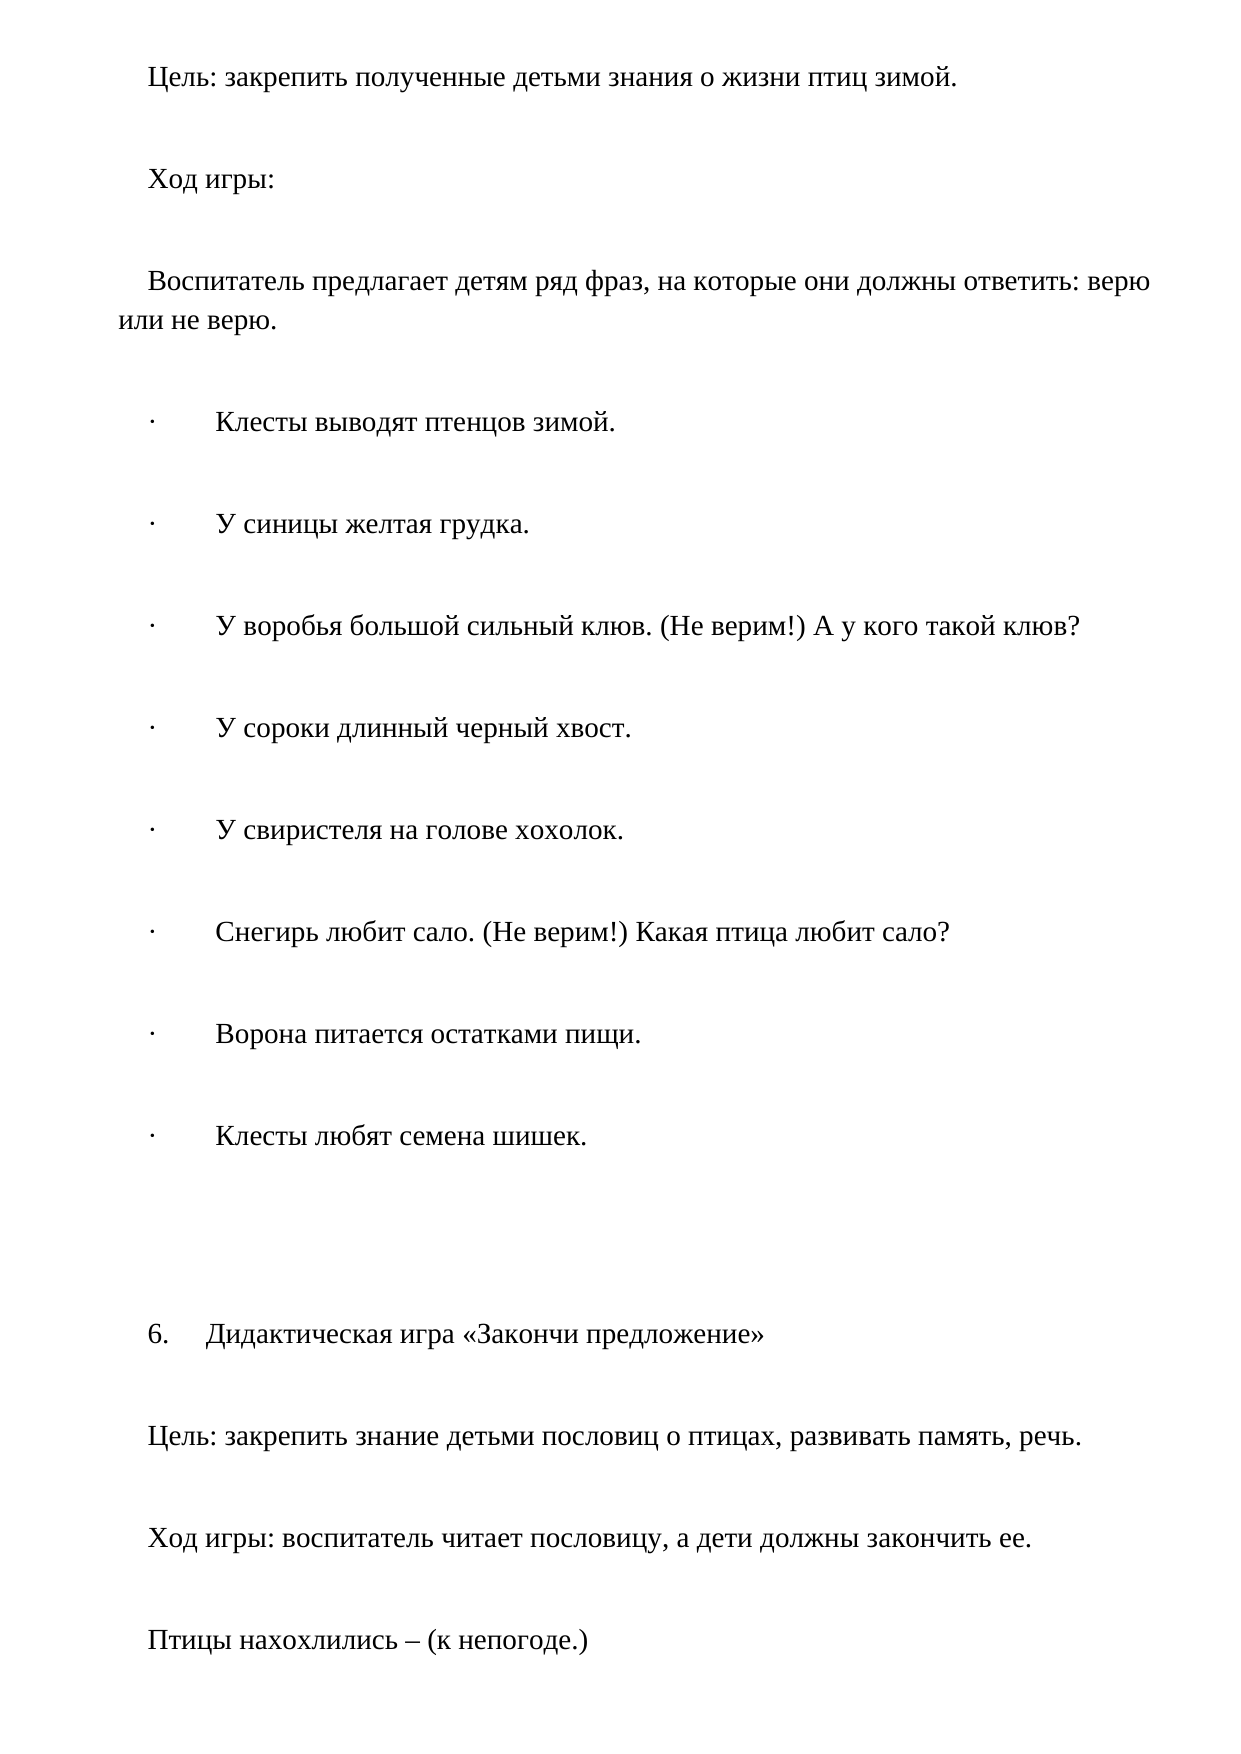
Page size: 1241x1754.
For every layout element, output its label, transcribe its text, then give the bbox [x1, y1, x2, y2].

text · У сороки длинный черный хвост. [118, 710, 1181, 744]
text · У свиристеля на голове хохолок. [118, 812, 1181, 846]
text Птицы нахохлились – (к непогоде.) [118, 1622, 1181, 1656]
text · Клесты любят семена шишек. [118, 1118, 1181, 1152]
text Ход игры: [118, 161, 1181, 195]
text · У синицы желтая грудка. [118, 506, 1181, 539]
text Цель: закрепить полученные детьми знания о жизни птиц зимой. [118, 59, 1181, 93]
text · У воробья большой сильный клюв. (Не верим!) А у кого такой клюв? [118, 608, 1181, 642]
text · Клесты выводят птенцов зимой. [118, 404, 1181, 437]
text · Ворона питается остатками пищи. [118, 1016, 1181, 1050]
text Воспитатель предлагает детям ряд фраз, на которые они должны ответить: верю или не верю. [118, 263, 1181, 335]
text · Снегирь любит сало. (Не верим!) Какая птица любит сало? [118, 914, 1181, 948]
text 6. Дидактическая игра «Закончи предложение» [118, 1316, 1181, 1350]
text Ход игры: воспитатель читает пословицу, а дети должны закончить ее. [118, 1520, 1181, 1554]
text Цель: закрепить знание детьми пословиц о птицах, развивать память, речь. [118, 1418, 1181, 1452]
